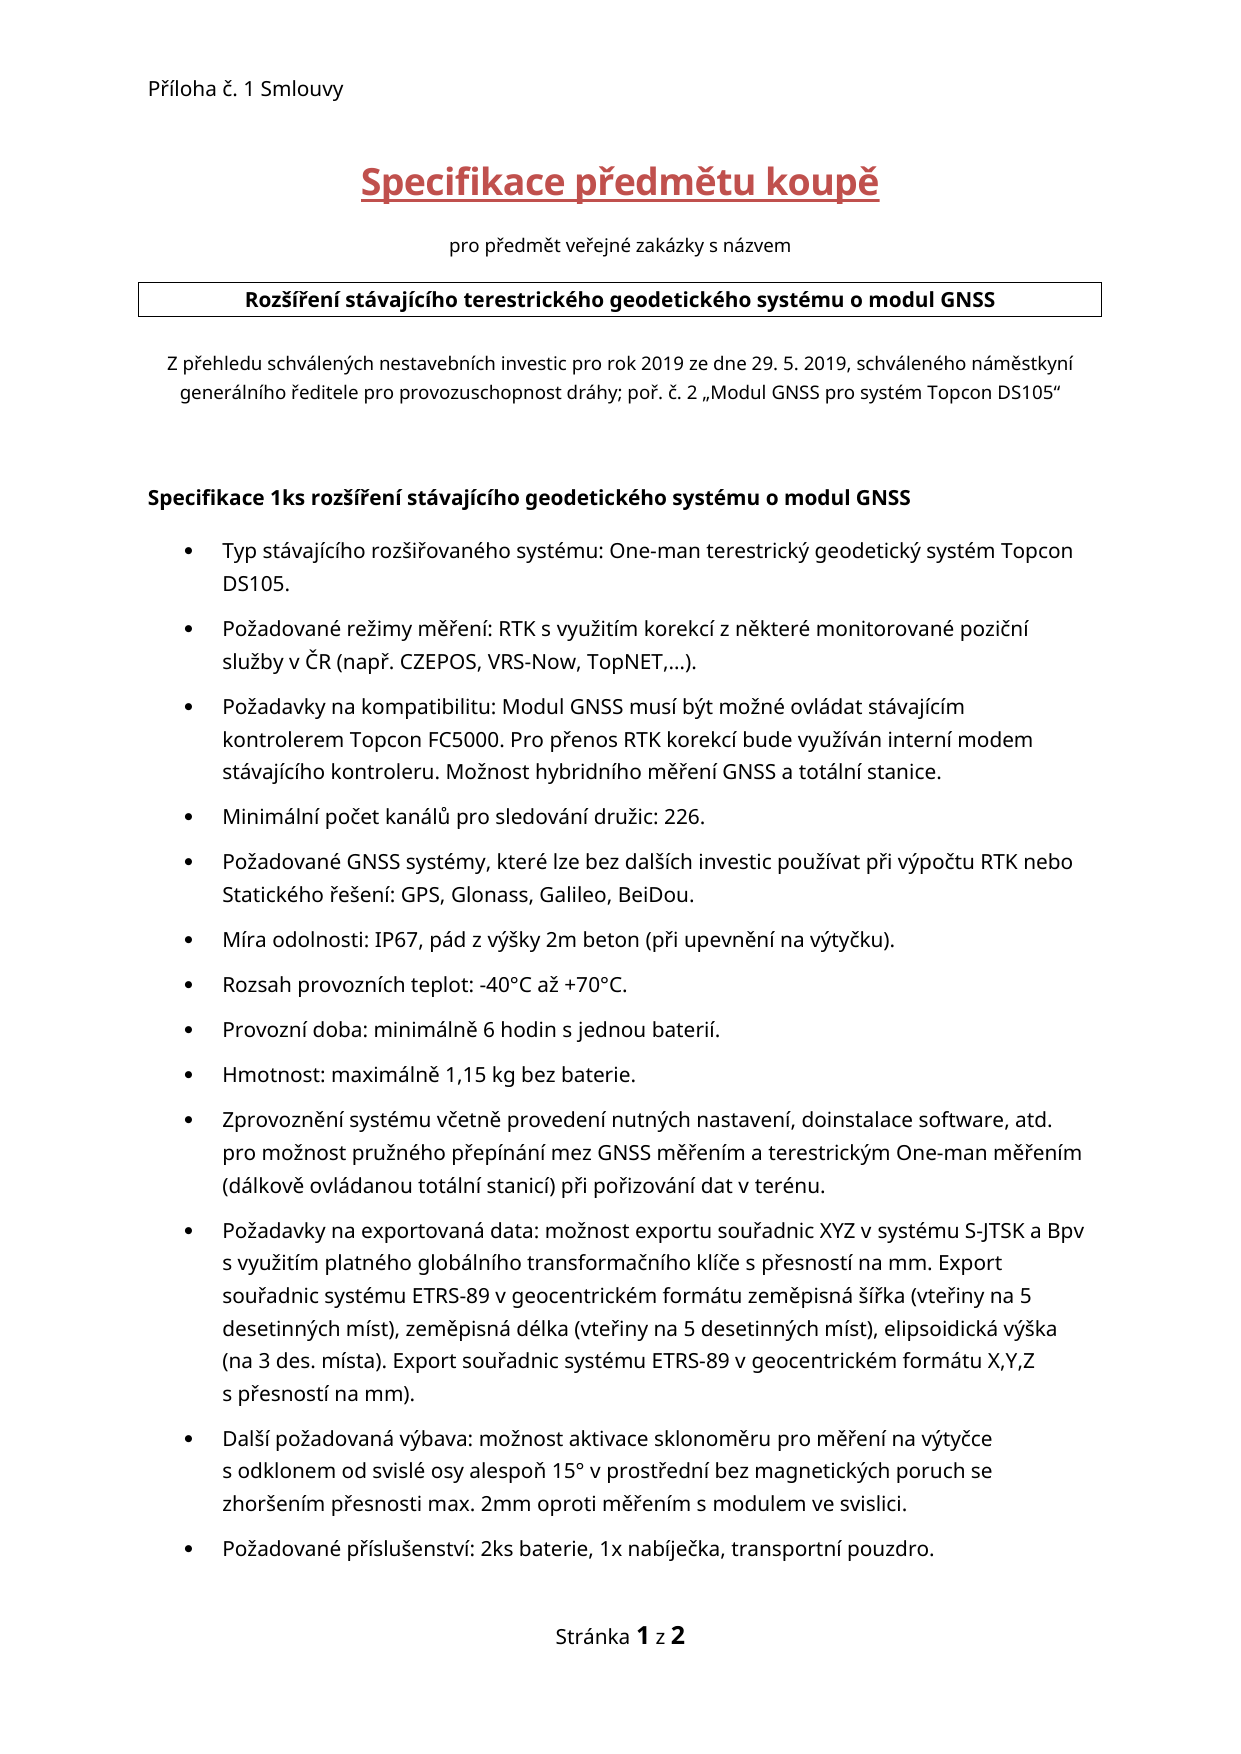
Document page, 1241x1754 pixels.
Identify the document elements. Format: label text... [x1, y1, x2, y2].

list Míra odolnosti: IP67, pád z výšky 2m beton (při upevnění na výtyčku). [185, 925, 1093, 954]
list Typ stávajícího rozšiřovaného systému: One-man terestrický geodetický systém Topcon DS105. [185, 537, 1093, 598]
list Minimální počet kanálů pro sledování družic: 226. [185, 802, 1093, 831]
text Rozšíření stávajícího terestrického geodetického systému o modul GNSS [139, 283, 1101, 316]
list Požadované GNSS systémy, které lze bez dalších investic používat při výpočtu RTK nebo Statického řešení: GPS, Glonass, Galileo, BeiDou. [185, 847, 1093, 908]
list Hmotnost: maximálně 1,15 kg bez baterie. [185, 1061, 1093, 1089]
list Provozní doba: minimálně 6 hodin s jednou baterií. [185, 1015, 1093, 1044]
title Specifikace předmětu koupě [148, 156, 1093, 207]
list Požadavky na kompatibilitu: Modul GNSS musí být možné ovládat stávajícím kontrolerem Topcon FC5000. Pro přenos RTK korekcí bude využíván interní modem stávajícího kontroleru. Možnost hybridního měření GNSS a totální stanice. [185, 692, 1093, 786]
list Požadavky na exportovaná data: možnost exportu souřadnic XYZ v systému S-JTSK a Bpv s využitím platného globálního transformačního klíče s přesností na mm. Export souřadnic systému ETRS-89 v geocentrickém formátu zeměpisná šířka (vteřiny na 5 desetinných míst), zeměpisná délka (vteřiny na 5 desetinných míst), elipsoidická výška (na 3 des. místa). Export souřadnic systému ETRS-89 v geocentrickém formátu X,Y,Z s přesností na mm). [185, 1216, 1093, 1407]
list Další požadovaná výbava: možnost aktivace sklonoměru pro měření na výtyčce s odklonem od svislé osy alespoň 15° v prostřední bez magnetických poruch se zhoršením přesnosti max. 2mm oproti měřením s modulem ve svislici. [185, 1424, 1093, 1518]
list Požadované režimy měření: RTK s využitím korekcí z některé monitorované poziční služby v ČR (např. CZEPOS, VRS-Now, TopNET,…). [185, 614, 1093, 675]
text pro předmět veřejné zakázky s názvem [148, 232, 1093, 258]
text Specifikace 1ks rozšíření stávajícího geodetického systému o modul GNSS [148, 483, 1093, 512]
list Rozsah provozních teplot: -40°C až +70°C. [185, 970, 1093, 999]
list Požadované příslušenství: 2ks baterie, 1x nabíječka, transportní pouzdro. [185, 1534, 1093, 1563]
text Z přehledu schválených nestavebních investic pro rok 2019 ze dne 29. 5. 2019, schváleného náměstkyní generálního ředitele pro provozuschopnost dráhy; poř. č. 2 „Modul GNSS pro systém Topcon DS105“ [148, 350, 1093, 405]
list Zprovoznění systému včetně provedení nutných nastavení, doinstalace software, atd. pro možnost pružného přepínání mez GNSS měřením a terestrickým One-man měřením (dálkově ovládanou totální stanicí) při pořizování dat v terénu. [185, 1106, 1093, 1199]
